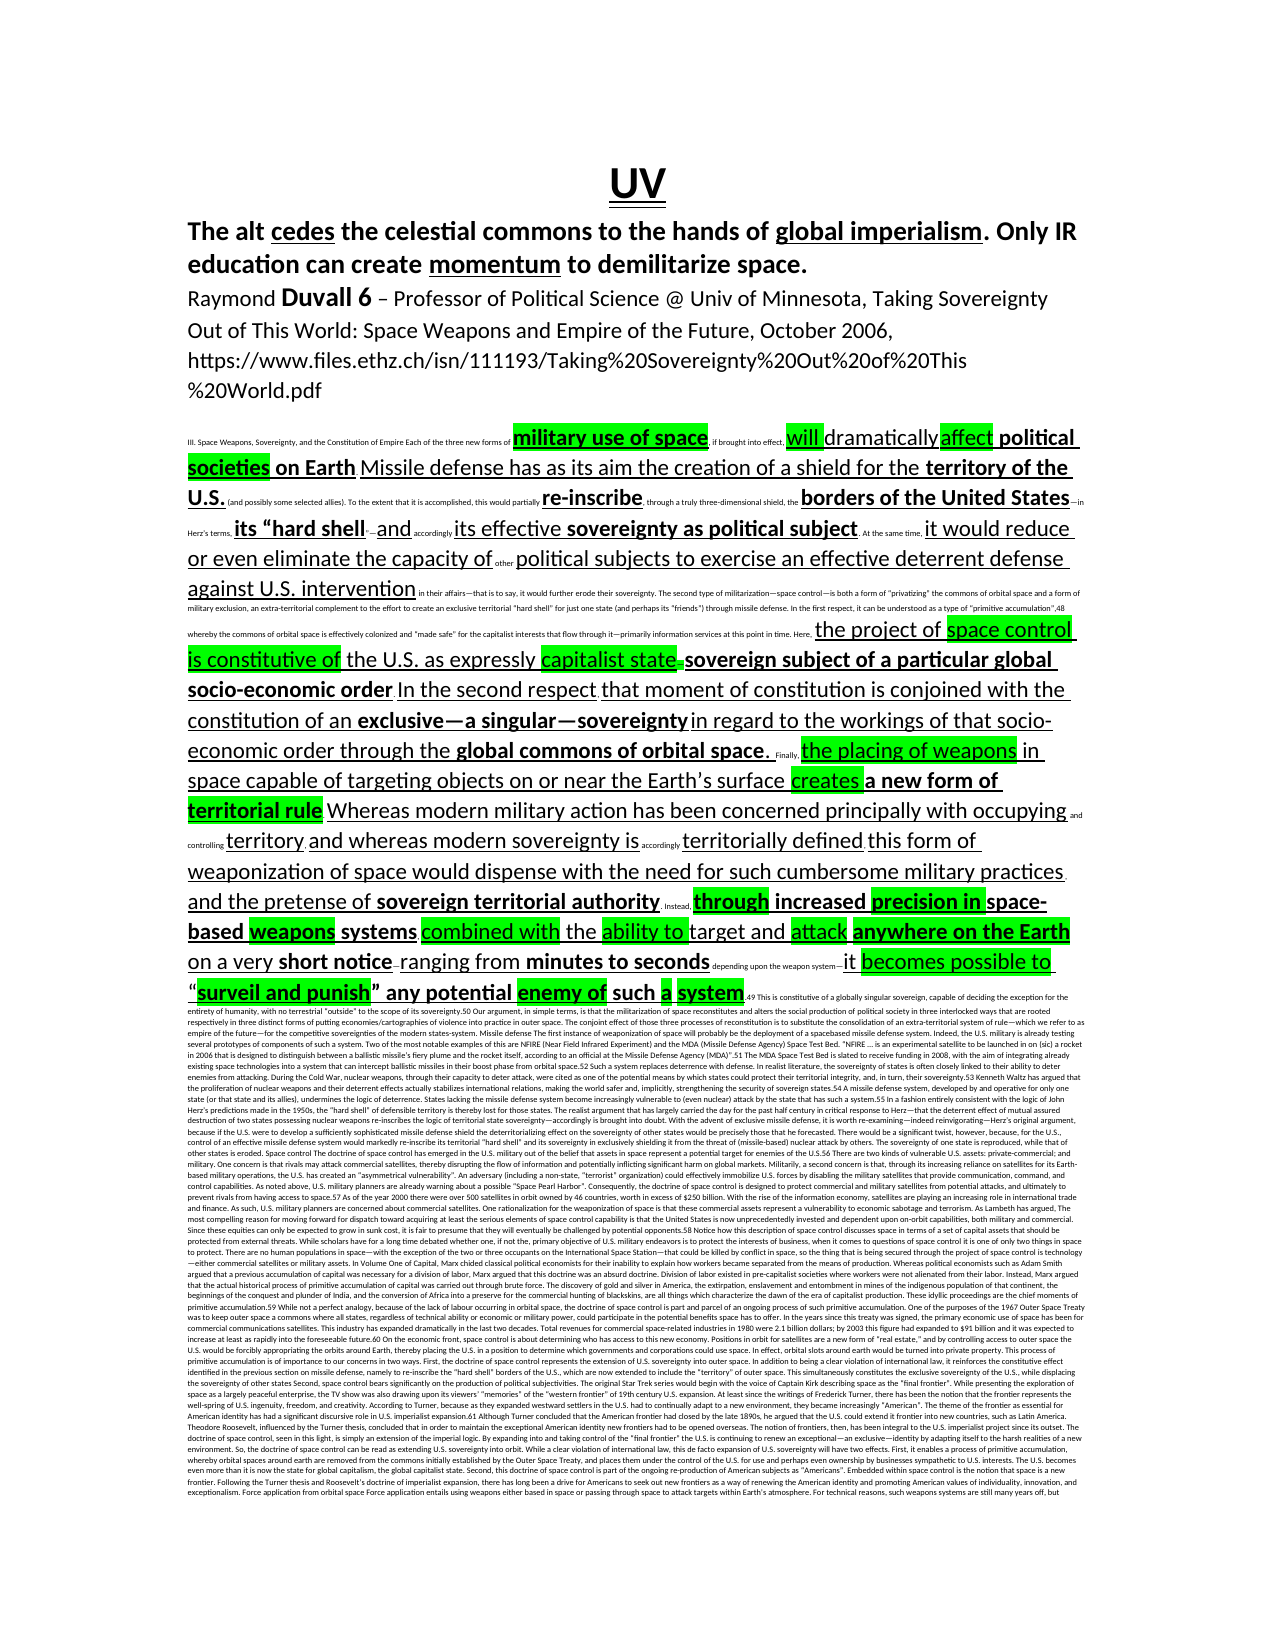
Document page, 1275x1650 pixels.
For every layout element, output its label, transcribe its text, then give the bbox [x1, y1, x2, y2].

text Raymond Duvall 6 – Professor of Political Science @ Univ of Minnesota, Taking Sovereignty Out of This World: Space Weapons and Empire of the Future, October 2006, https://www.files.ethz.ch/isn/111193/Taking%20Sovereignty%20Out%20of%20This%20World.pdf [187, 281, 1087, 404]
subtitle UV [187, 154, 1087, 210]
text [187, 423, 1087, 1498]
subtitle The alt cedes the celestial commons to the hands of global imperialism. Only IR education can create momentum to demilitarize space. [187, 214, 1087, 281]
